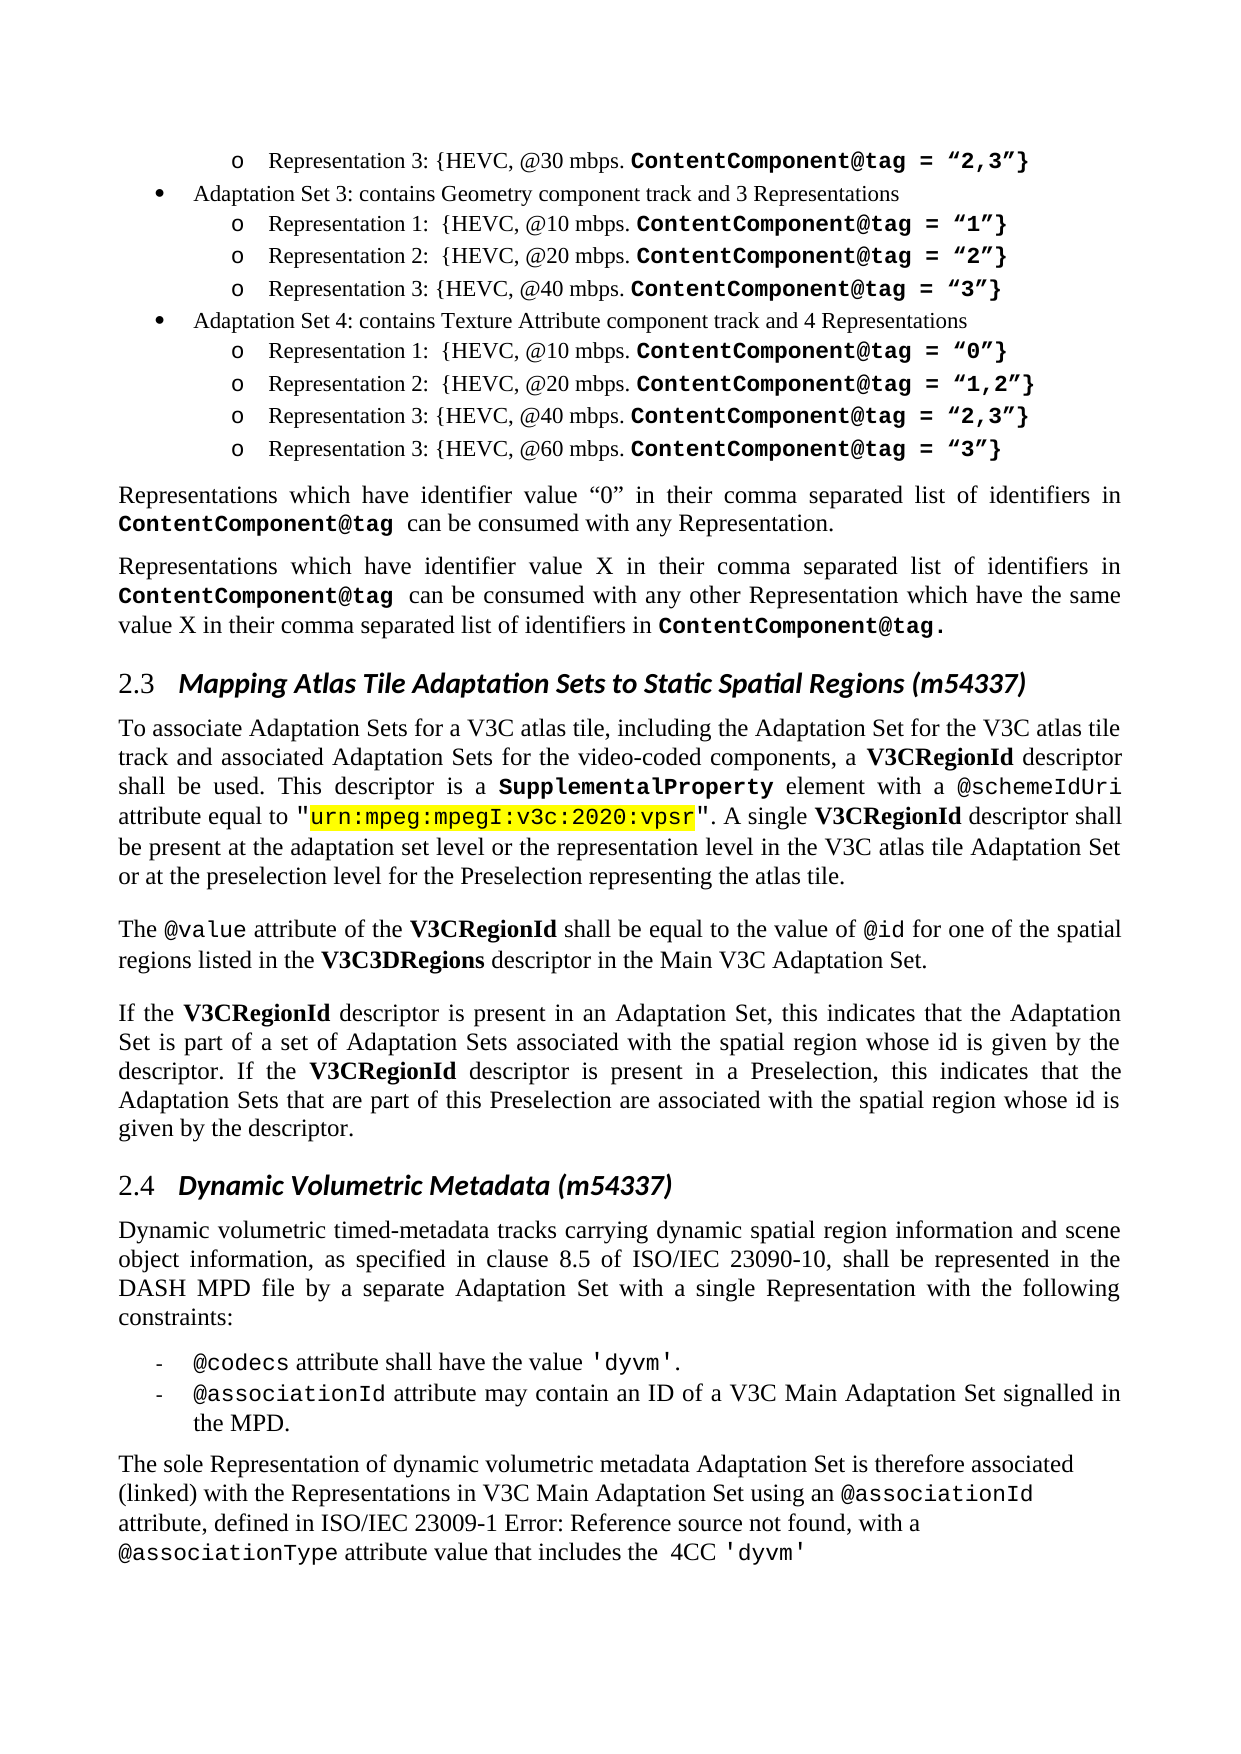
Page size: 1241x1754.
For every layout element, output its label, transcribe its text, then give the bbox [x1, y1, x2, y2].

text Dynamic volumetric timed-metadata tracks carrying dynamic spatial region information and scene object information, as specified in clause 8.5 of ISO/IEC 23090-10, shall be represented in the DASH MPD file by a separate Adaptation Set with a single Representation with the following constraints: [118, 1215, 1122, 1330]
list Adaptation Set 4: contains Texture Attribute component track and 4 Representations [156, 307, 1122, 334]
list Representation 1: {HEVC, @10 mbps. ContentComponent@tag = “0”} [231, 338, 1122, 366]
list @codecs attribute shall have the value 'dyvm'. [156, 1347, 1122, 1378]
text If the V3CRegionId descriptor is present in an Adaptation Set, this indicates that the Adaptation Set is part of a set of Adaptation Sets associated with the spatial region whose id is given by the descriptor. If the V3CRegionId descriptor is present in a Preselection, this indicates that the Adaptation Sets that are part of this Preselection are associated with the spatial region whose id is given by the descriptor. [118, 998, 1122, 1142]
text The @value attribute of the V3CRegionId shall be equal to the value of @id for one of the spatial regions listed in the V3C3DRegions descriptor in the Main V3C Adaptation Set. [118, 914, 1122, 973]
text Representations which have identifier value X in their comma separated list of identifiers in ContentComponent@tag can be consumed with any other Representation which have the same value X in their comma separated list of identifiers in ContentComponent@tag. [118, 551, 1122, 640]
list Representation 3: {HEVC, @30 mbps. ContentComponent@tag = “2,3”} [231, 148, 1122, 176]
list Representation 3: {HEVC, @40 mbps. ContentComponent@tag = “2,3”} [231, 402, 1122, 431]
list Representation 3: {HEVC, @40 mbps. ContentComponent@tag = “3”} [231, 275, 1122, 303]
list @associationId attribute may contain an ID of a V3C Main Adaptation Set signalled in the MPD. [156, 1378, 1122, 1437]
text Representations which have identifier value “0” in their comma separated list of identifiers in ContentComponent@tag can be consumed with any Representation. [118, 480, 1122, 539]
text To associate Adaptation Sets for a V3C atlas tile, including the Adaptation Set for the V3C atlas tile track and associated Adaptation Sets for the video-coded components, a V3CRegionId descriptor shall be used. This descriptor is a SupplementalProperty element with a @schemeIdUri attribute equal to "urn:mpeg:mpegI:v3c:2020:vpsr". A single V3CRegionId descriptor shall be present at the adaptation set level or the representation level in the V3C atlas tile Adaptation Set or at the preselection level for the Preselection representing the atlas tile. [118, 713, 1122, 889]
list Representation 2: {HEVC, @20 mbps. ContentComponent@tag = “2”} [231, 243, 1122, 271]
list Adaptation Set 3: contains Geometry component track and 3 Representations [156, 180, 1122, 206]
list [231, 210, 1122, 238]
subtitle Mapping Atlas Tile Adaptation Sets to Static Spatial Regions (m54337) [118, 665, 1122, 701]
list Representation 2: {HEVC, @20 mbps. ContentComponent@tag = “1,2”} [231, 370, 1122, 398]
list Representation 3: {HEVC, @60 mbps. ContentComponent@tag = “3”} [231, 435, 1122, 463]
subtitle Dynamic Volumetric Metadata (m54337) [118, 1167, 1122, 1203]
